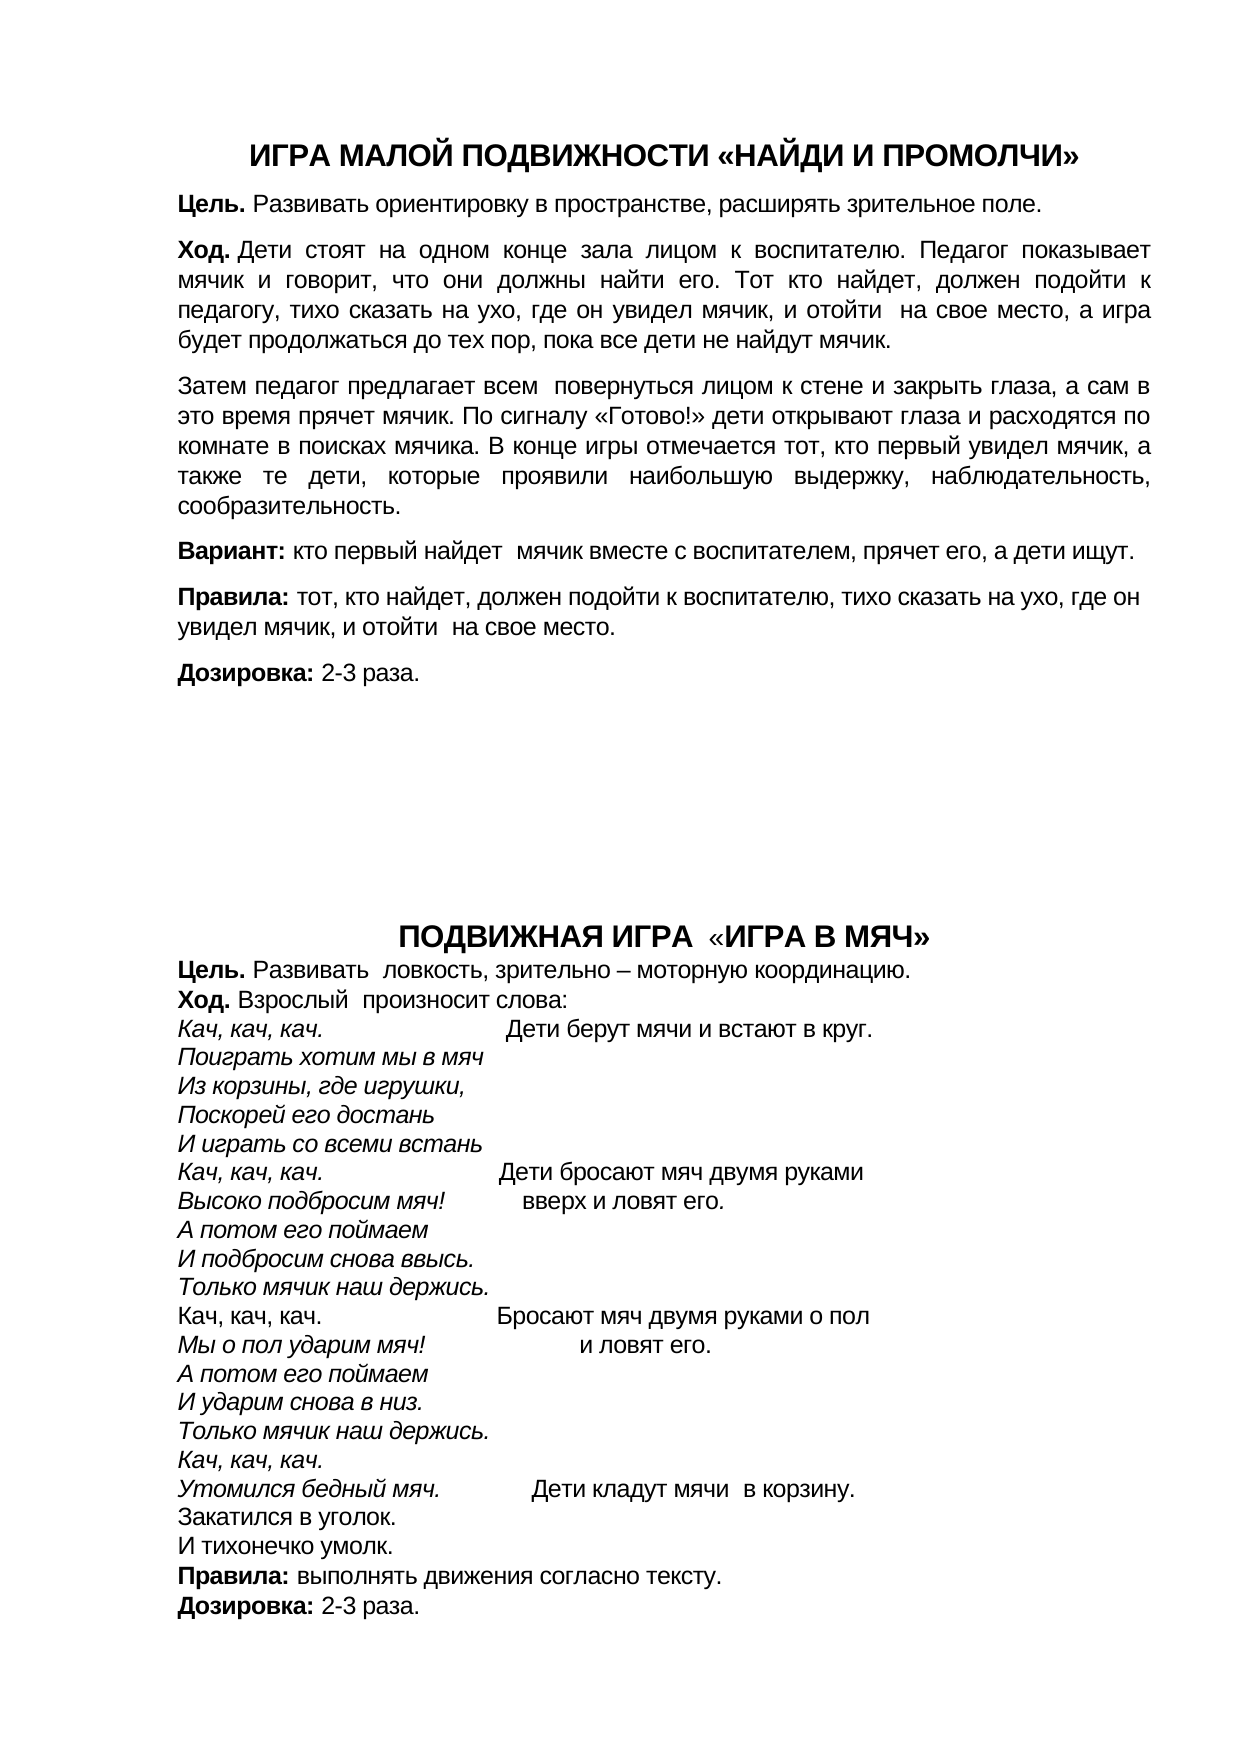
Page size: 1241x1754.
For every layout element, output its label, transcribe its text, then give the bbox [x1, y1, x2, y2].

text Поиграть хотим мы в мяч [177, 1042, 1152, 1071]
text А потом его поймаем [177, 1358, 1152, 1387]
text И подбросим снова ввысь. [177, 1243, 1152, 1272]
text Затем педагог предлагает всем повернуться лицом к стене и закрыть глаза, а сам в это время прячет мячик. По сигналу «Готово!» дети открывают глаза и расходятся по комнате в поисках мячика. В конце игры отмечается тот, кто первый увидел мячик, а также те дети, которые проявили наибольшую выдержку, наблюдательность, сообразительность. [177, 369, 1152, 519]
text Только мячик наш держись. [177, 1272, 1152, 1301]
text Вариант: кто первый найдет мячик вместе с воспитателем, прячет его, а дети ищут. [177, 535, 1152, 565]
text Дозировка: 2-3 раза. [177, 656, 1152, 686]
text Ход. Дети стоят на одном конце зала лицом к воспитателю. Педагог показывает мячик и говорит, что они должны найти его. Тот кто найдет, должен подойти к педагогу, тихо сказать на ухо, где он увидел мячик, и отойти на свое место, а игра будет продолжаться до тех пор, пока все дети не найдут мячик. [177, 234, 1152, 354]
text Кач, кач, кач. Бросают мяч двумя руками о пол [177, 1301, 1152, 1330]
text Правила: тот, кто найдет, должен подойти к воспитателю, тихо сказать на ухо, где он увидел мячик, и отойти на свое место. [177, 581, 1152, 641]
text Только мячик наш держись. [177, 1416, 1152, 1445]
text Мы о пол ударим мяч! и ловят его. [177, 1330, 1152, 1358]
text Из корзины, где игрушки, [177, 1071, 1152, 1100]
text А потом его поймаем [177, 1215, 1152, 1243]
text Поскорей его достань [177, 1100, 1152, 1128]
text Дозировка: 2-3 раза. [177, 1590, 1152, 1620]
text Закатился в уголок. [177, 1502, 1152, 1531]
text И играть со всеми встань [177, 1128, 1152, 1157]
text Ход. Взрослый произносит слова: [177, 983, 1152, 1013]
text Правила: выполнять движения согласно тексту. [177, 1560, 1152, 1590]
text Кач, кач, кач. Дети бросают мяч двумя руками [177, 1157, 1152, 1186]
text ПОДВИЖНАЯ ИГРА «ИГРА В МЯЧ» [177, 918, 1152, 953]
text Утомился бедный мяч. Дети кладут мячи в корзину. [177, 1473, 1152, 1502]
text Высоко подбросим мяч! вверх и ловят его. [177, 1186, 1152, 1215]
text Цель. Развивать ловкость, зрительно – моторную координацию. [177, 953, 1152, 983]
text И тихонечко умолк. [177, 1531, 1152, 1560]
text ИГРА МАЛОЙ ПОДВИЖНОСТИ «НАЙДИ И ПРОМОЛЧИ» [177, 137, 1152, 173]
text Кач, кач, кач. Дети берут мячи и встают в круг. [177, 1013, 1152, 1042]
text Кач, кач, кач. [177, 1445, 1152, 1473]
text И ударим снова в низ. [177, 1387, 1152, 1416]
text Цель. Развивать ориентировку в пространстве, расширять зрительное поле. [177, 188, 1152, 218]
